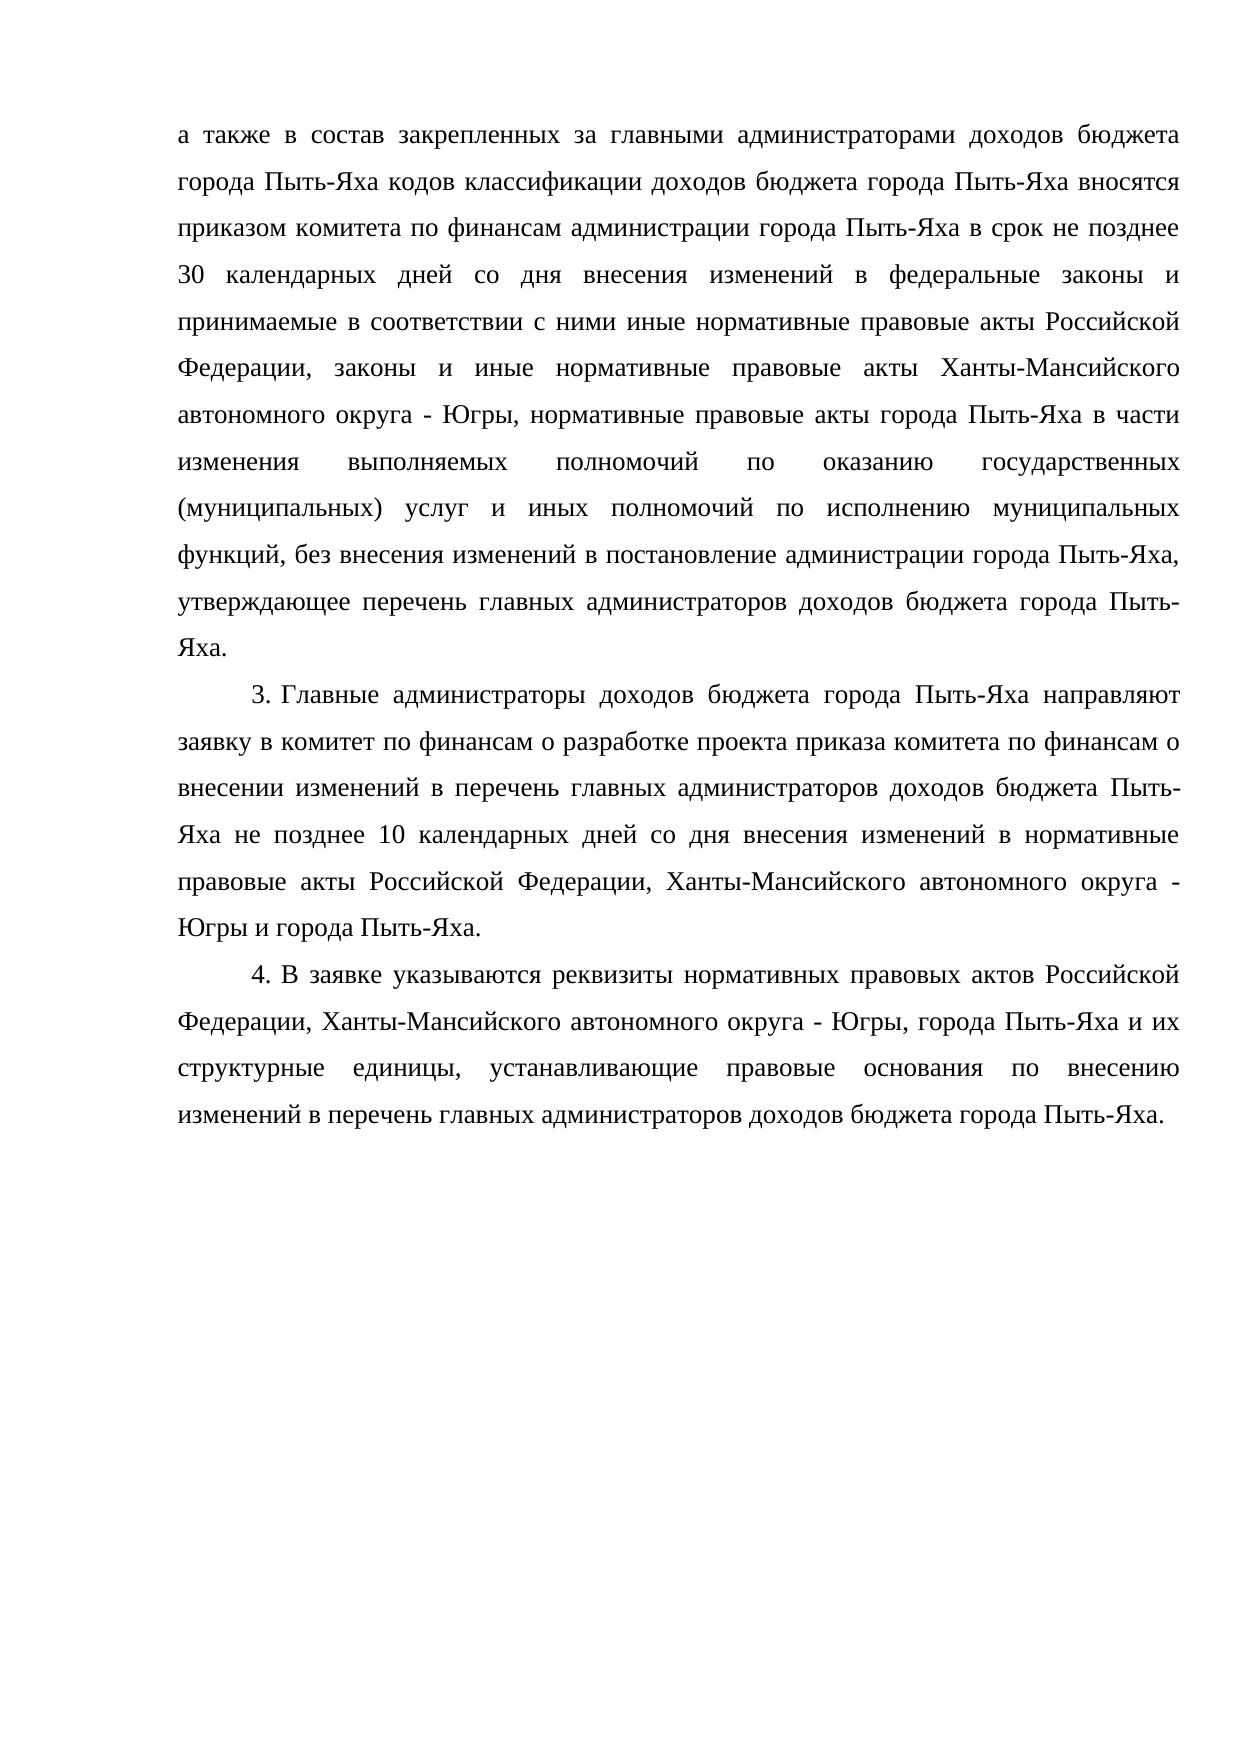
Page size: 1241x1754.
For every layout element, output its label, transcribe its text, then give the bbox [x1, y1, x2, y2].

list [177, 118, 1181, 663]
list В заявке указываются реквизиты нормативных правовых актов Российской Федерации, Ханты-Мансийского автономного округа - Югры, города Пыть-Яха и их структурные единицы, устанавливающие правовые основания по внесению изменений в перечень главных администраторов доходов бюджета города Пыть-Яха. [177, 958, 1181, 1129]
list Главные администраторы доходов бюджета города Пыть-Яха направляют заявку в комитет по финансам о разработке проекта приказа комитета по финансам о внесении изменений в перечень главных администраторов доходов бюджета Пыть-Яха не позднее 10 календарных дней со дня внесения изменений в нормативные правовые акты Российской Федерации, Ханты-Мансийского автономного округа - Югры и города Пыть-Яха. [177, 678, 1181, 943]
